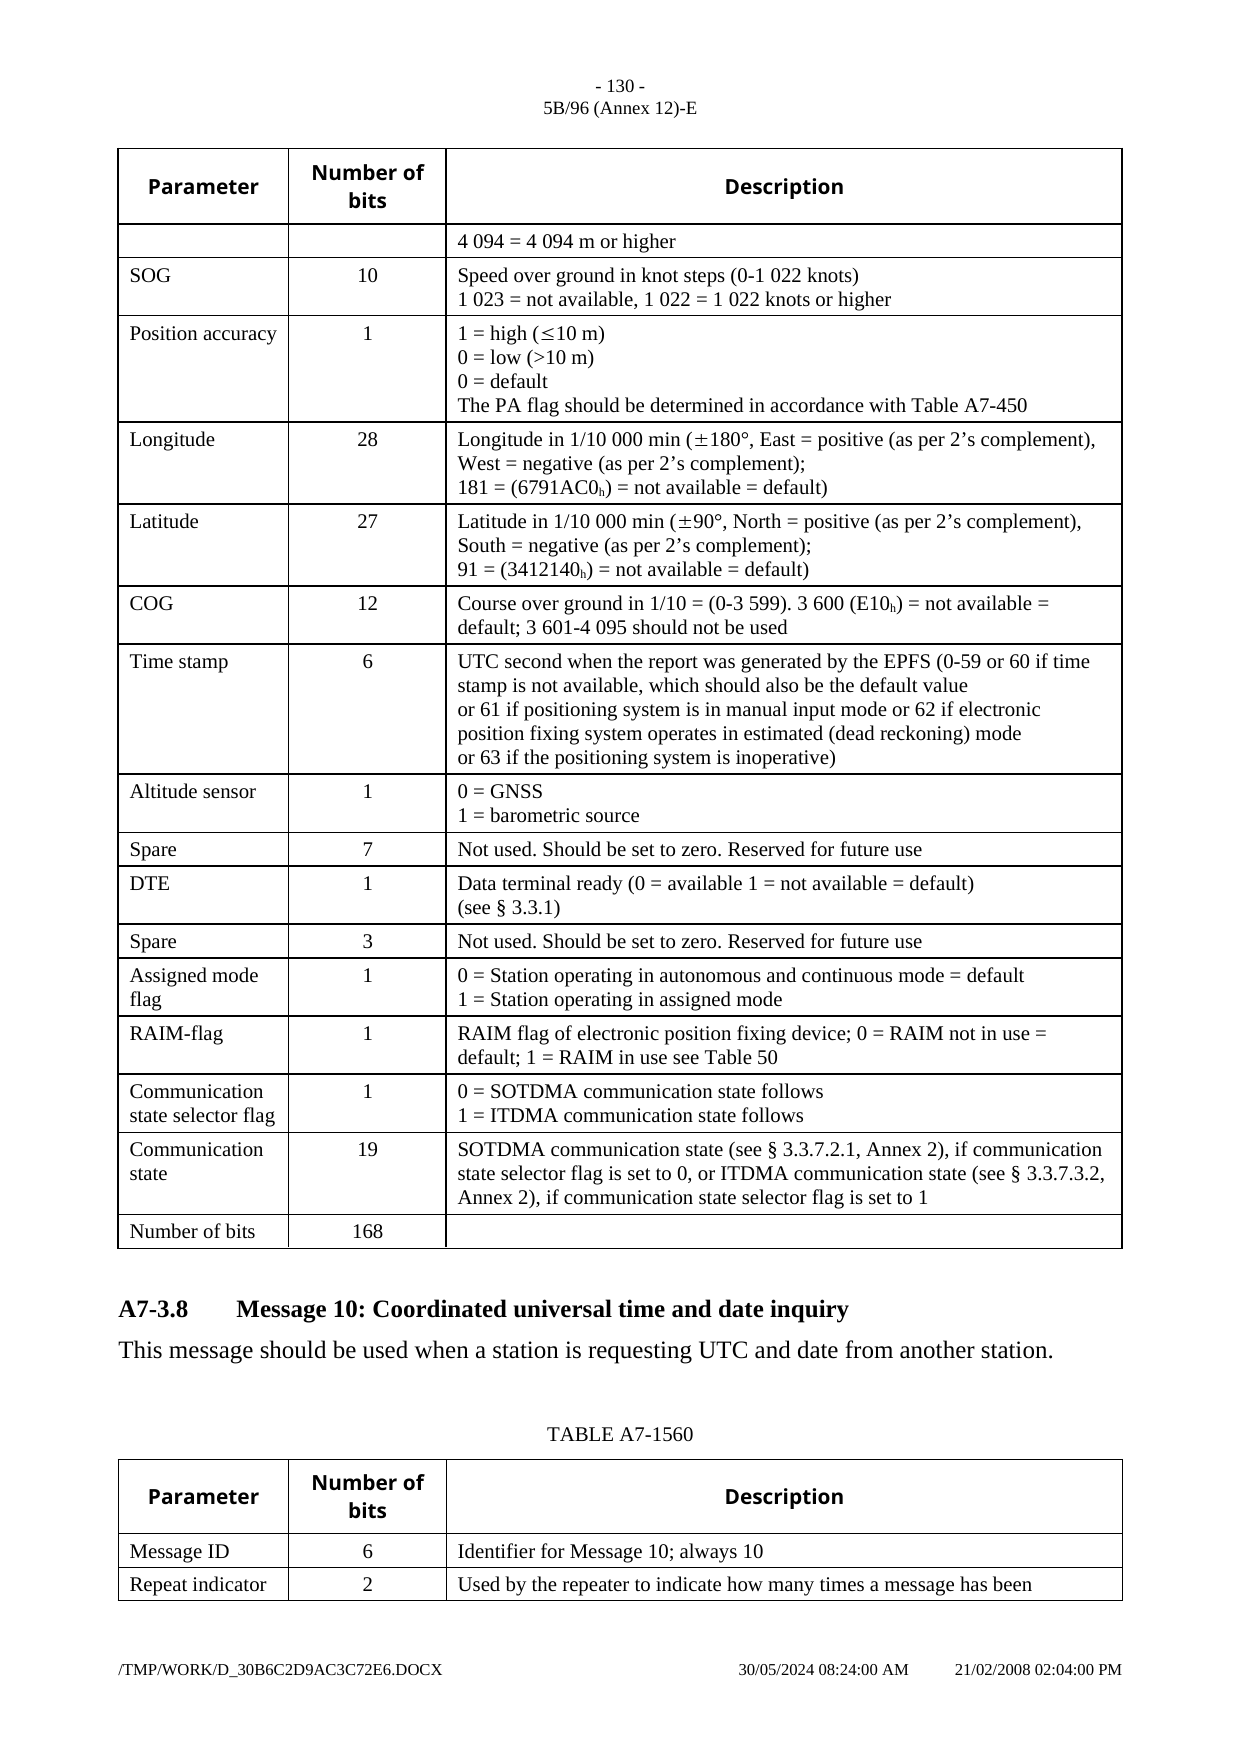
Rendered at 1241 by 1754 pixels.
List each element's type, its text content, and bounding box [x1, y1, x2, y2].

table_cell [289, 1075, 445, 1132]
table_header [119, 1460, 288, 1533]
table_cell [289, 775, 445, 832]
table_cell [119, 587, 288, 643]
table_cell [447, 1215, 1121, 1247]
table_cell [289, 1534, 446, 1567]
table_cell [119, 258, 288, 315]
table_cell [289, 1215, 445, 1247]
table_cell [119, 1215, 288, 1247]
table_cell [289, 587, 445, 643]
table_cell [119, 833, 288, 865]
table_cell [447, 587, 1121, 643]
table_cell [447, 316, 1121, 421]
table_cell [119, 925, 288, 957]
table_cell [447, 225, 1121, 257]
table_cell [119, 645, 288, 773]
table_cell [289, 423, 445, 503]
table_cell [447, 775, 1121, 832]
text TABLE [118, 1422, 1122, 1446]
text This message should be used when a station is requesting UTC and date from another station. [118, 1335, 1122, 1364]
subtitle 3.8 Message 10: Coordinated universal time and date inquiry [118, 1294, 1122, 1323]
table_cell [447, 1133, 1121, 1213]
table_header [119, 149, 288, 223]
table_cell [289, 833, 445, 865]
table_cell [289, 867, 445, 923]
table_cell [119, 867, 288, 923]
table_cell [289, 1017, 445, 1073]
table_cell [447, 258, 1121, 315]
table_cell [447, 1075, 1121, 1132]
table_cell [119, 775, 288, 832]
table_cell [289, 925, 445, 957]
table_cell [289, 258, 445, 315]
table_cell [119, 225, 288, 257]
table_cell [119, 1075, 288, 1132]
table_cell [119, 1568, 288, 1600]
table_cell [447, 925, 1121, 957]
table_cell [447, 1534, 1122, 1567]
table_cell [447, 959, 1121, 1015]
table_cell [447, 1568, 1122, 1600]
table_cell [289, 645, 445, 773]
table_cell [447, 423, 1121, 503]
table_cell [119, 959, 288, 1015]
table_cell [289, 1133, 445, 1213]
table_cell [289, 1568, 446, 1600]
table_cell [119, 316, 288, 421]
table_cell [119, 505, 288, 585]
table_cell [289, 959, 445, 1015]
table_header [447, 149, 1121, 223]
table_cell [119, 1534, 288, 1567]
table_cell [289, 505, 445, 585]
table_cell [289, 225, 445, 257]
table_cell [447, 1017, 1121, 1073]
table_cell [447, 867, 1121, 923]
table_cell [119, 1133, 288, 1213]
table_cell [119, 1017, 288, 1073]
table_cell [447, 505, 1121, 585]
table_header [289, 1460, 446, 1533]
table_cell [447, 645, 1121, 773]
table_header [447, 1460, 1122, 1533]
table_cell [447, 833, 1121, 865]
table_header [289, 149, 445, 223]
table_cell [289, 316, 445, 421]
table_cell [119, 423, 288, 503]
